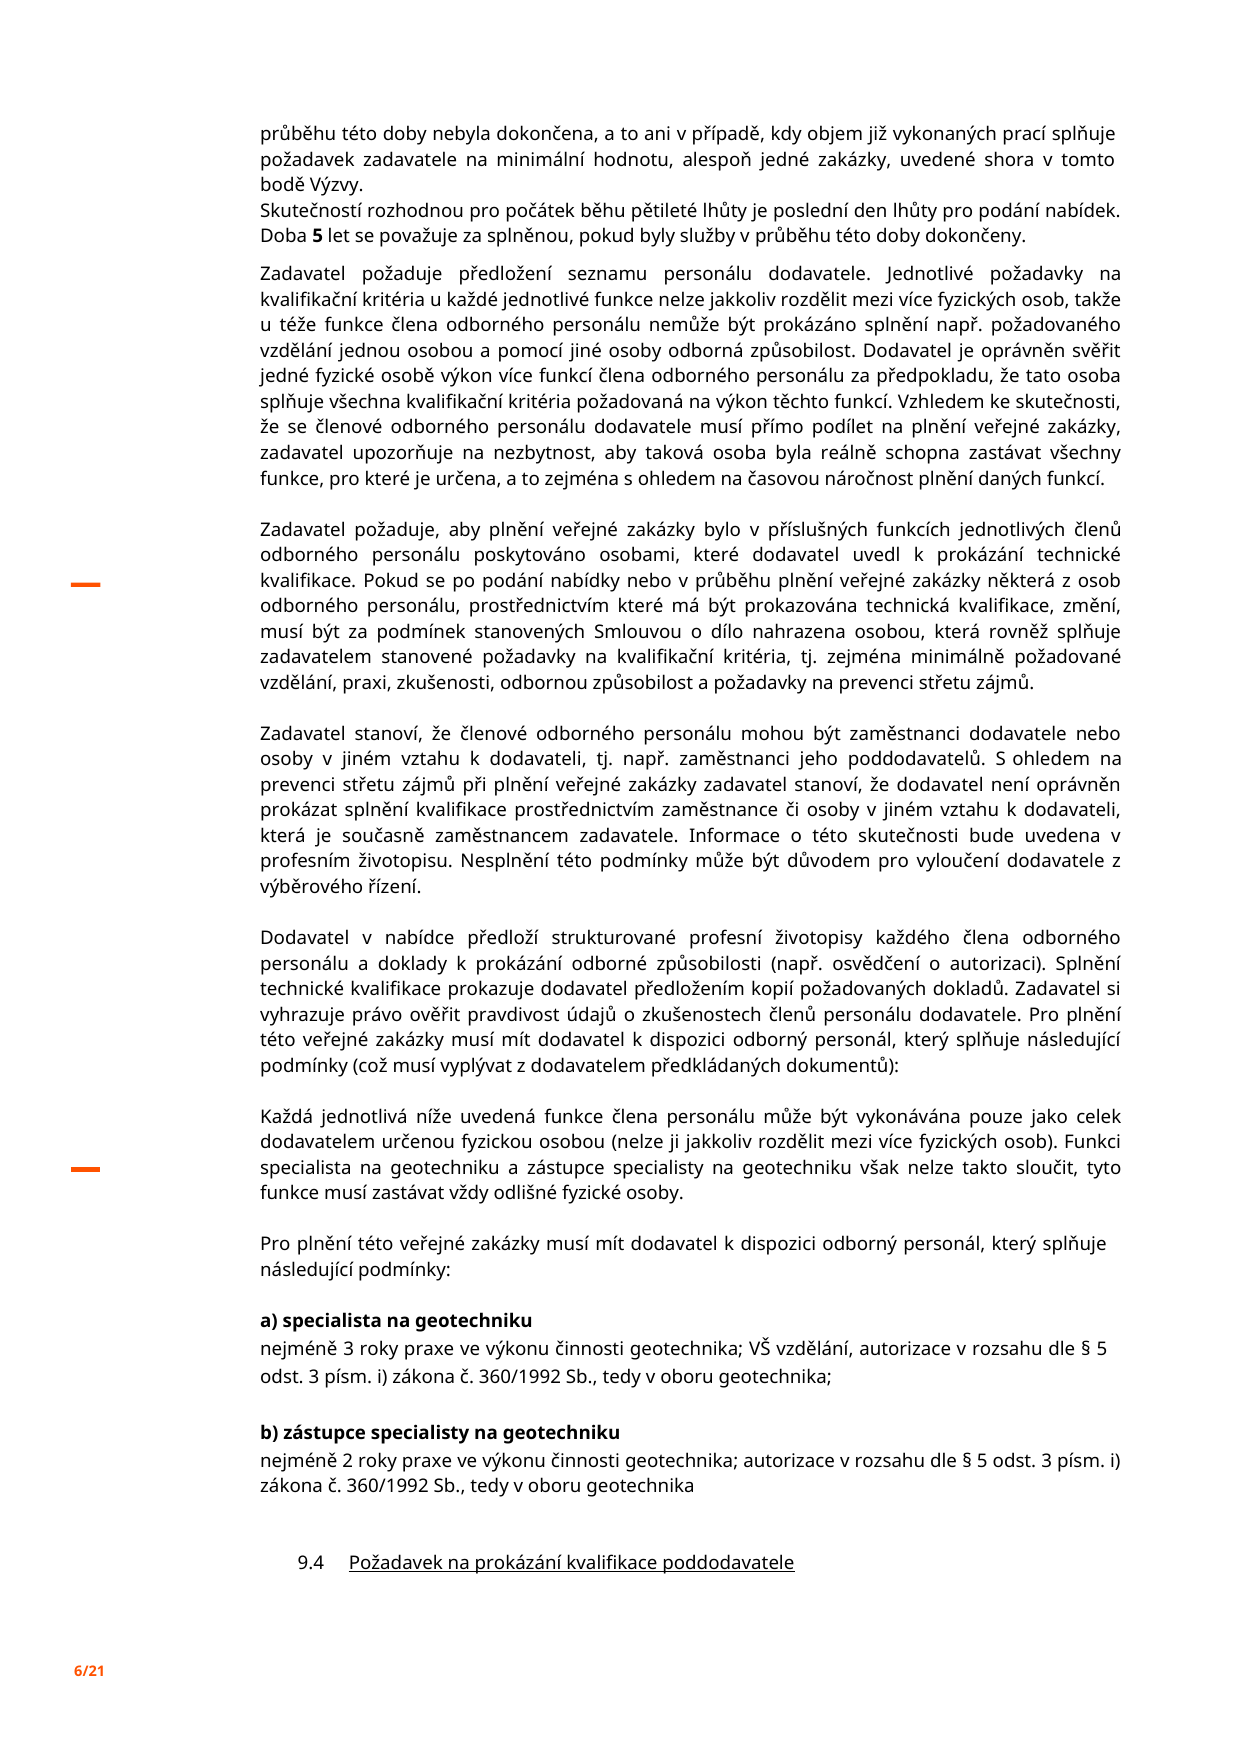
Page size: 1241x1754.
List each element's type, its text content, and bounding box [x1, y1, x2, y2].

text Zadavatel požaduje předložení seznamu personálu dodavatele. Jednotlivé požadavky na kvalifikační kritéria u každé jednotlivé funkce nelze jakkoliv rozdělit mezi více fyzických osob, takže u téže funkce člena odborného personálu nemůže být prokázáno splnění např. požadovaného vzdělání jednou osobou a pomocí jiné osoby odborná způsobilost. Dodavatel je oprávněn svěřit jedné fyzické osobě výkon více funkcí člena odborného personálu za předpokladu, že tato osoba splňuje všechna kvalifikační kritéria požadovaná na výkon těchto funkcí. Vzhledem ke skutečnosti, že se členové odborného personálu dodavatele musí přímo podílet na plnění veřejné zakázky, zadavatel upozorňuje na nezbytnost, aby taková osoba byla reálně schopna zastávat všechny funkce, pro které je určena, a to zejména s ohledem na časovou náročnost plnění daných funkcí. [260, 261, 1122, 490]
text Dodavatel v nabídce předloží strukturované profesní životopisy každého člena odborného personálu a doklady k prokázání odborné způsobilosti (např. osvědčení o autorizaci). Splnění technické kvalifikace prokazuje dodavatel předložením kopií požadovaných dokladů. Zadavatel si vyhrazuje právo ověřit pravdivost údajů o zkušenostech členů personálu dodavatele. Pro plnění této veřejné zakázky musí mít dodavatel k dispozici odborný personál, který splňuje následující podmínky (což musí vyplývat z dodavatelem předkládaných dokumentů): [260, 924, 1122, 1077]
text nejméně 2 roky praxe ve výkonu činnosti geotechnika; autorizace v rozsahu dle § 5 odst. 3 písm. i) zákona č. 360/1992 Sb., tedy v oboru geotechnika [260, 1447, 1122, 1498]
text Každá jednotlivá níže uvedená funkce člena personálu může být vykonávána pouze jako celek dodavatelem určenou fyzickou osobou (nelze ji jakkoliv rozdělit mezi více fyzických osob). Funkci specialista na geotechniku a zástupce specialisty na geotechniku však nelze takto sloučit, tyto funkce musí zastávat vždy odlišné fyzické osoby. [260, 1103, 1122, 1205]
text nejméně 3 roky praxe ve výkonu činnosti geotechnika; VŠ vzdělání, autorizace v rozsahu dle § 5 odst. 3 písm. i) zákona č. 360/1992 Sb., tedy v oboru geotechnika; [260, 1335, 1108, 1389]
text a) specialista na geotechniku [260, 1307, 1108, 1333]
text Zadavatel stanoví, že členové odborného personálu mohou být zaměstnanci dodavatele nebo osoby v jiném vztahu k dodavateli, tj. např. zaměstnanci jeho poddodavatelů. S ohledem na prevenci střetu zájmů při plnění veřejné zakázky zadavatel stanoví, že dodavatel není oprávněn prokázat splnění kvalifikace prostřednictvím zaměstnance či osoby v jiném vztahu k dodavateli, která je současně zaměstnancem zadavatele. Informace o této skutečnosti bude uvedena v profesním životopisu. Nesplnění této podmínky může být důvodem pro vyloučení dodavatele z výběrového řízení. [260, 720, 1122, 899]
text b) zástupce specialisty na geotechniku [260, 1419, 1108, 1445]
list Požadavek na prokázání kvalifikace poddodavatele [297, 1549, 1122, 1575]
text Zadavatel požaduje, aby plnění veřejné zakázky bylo v příslušných funkcích jednotlivých členů odborného personálu poskytováno osobami, které dodavatel uvedl k prokázání technické kvalifikace. Pokud se po podání nabídky nebo v průběhu plnění veřejné zakázky některá z osob odborného personálu, prostřednictvím které má být prokazována technická kvalifikace, změní, musí být za podmínek stanovených Smlouvou o dílo nahrazena osobou, která rovněž splňuje zadavatelem stanovené požadavky na kvalifikační kritéria, tj. zejména minimálně požadované vzdělání, praxi, zkušenosti, odbornou způsobilost a požadavky na prevenci střetu zájmů. [260, 516, 1122, 694]
list Pro plnění této veřejné zakázky musí mít dodavatel k dispozici odborný personál, který splňuje následující podmínky: [260, 1231, 1108, 1282]
text Skutečností rozhodnou pro počátek běhu pětileté lhůty je poslední den lhůty pro podání nabídek. Doba 5 let se považuje za splněnou, pokud byly služby v průběhu této doby dokončeny. [260, 197, 1122, 248]
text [260, 121, 1116, 197]
